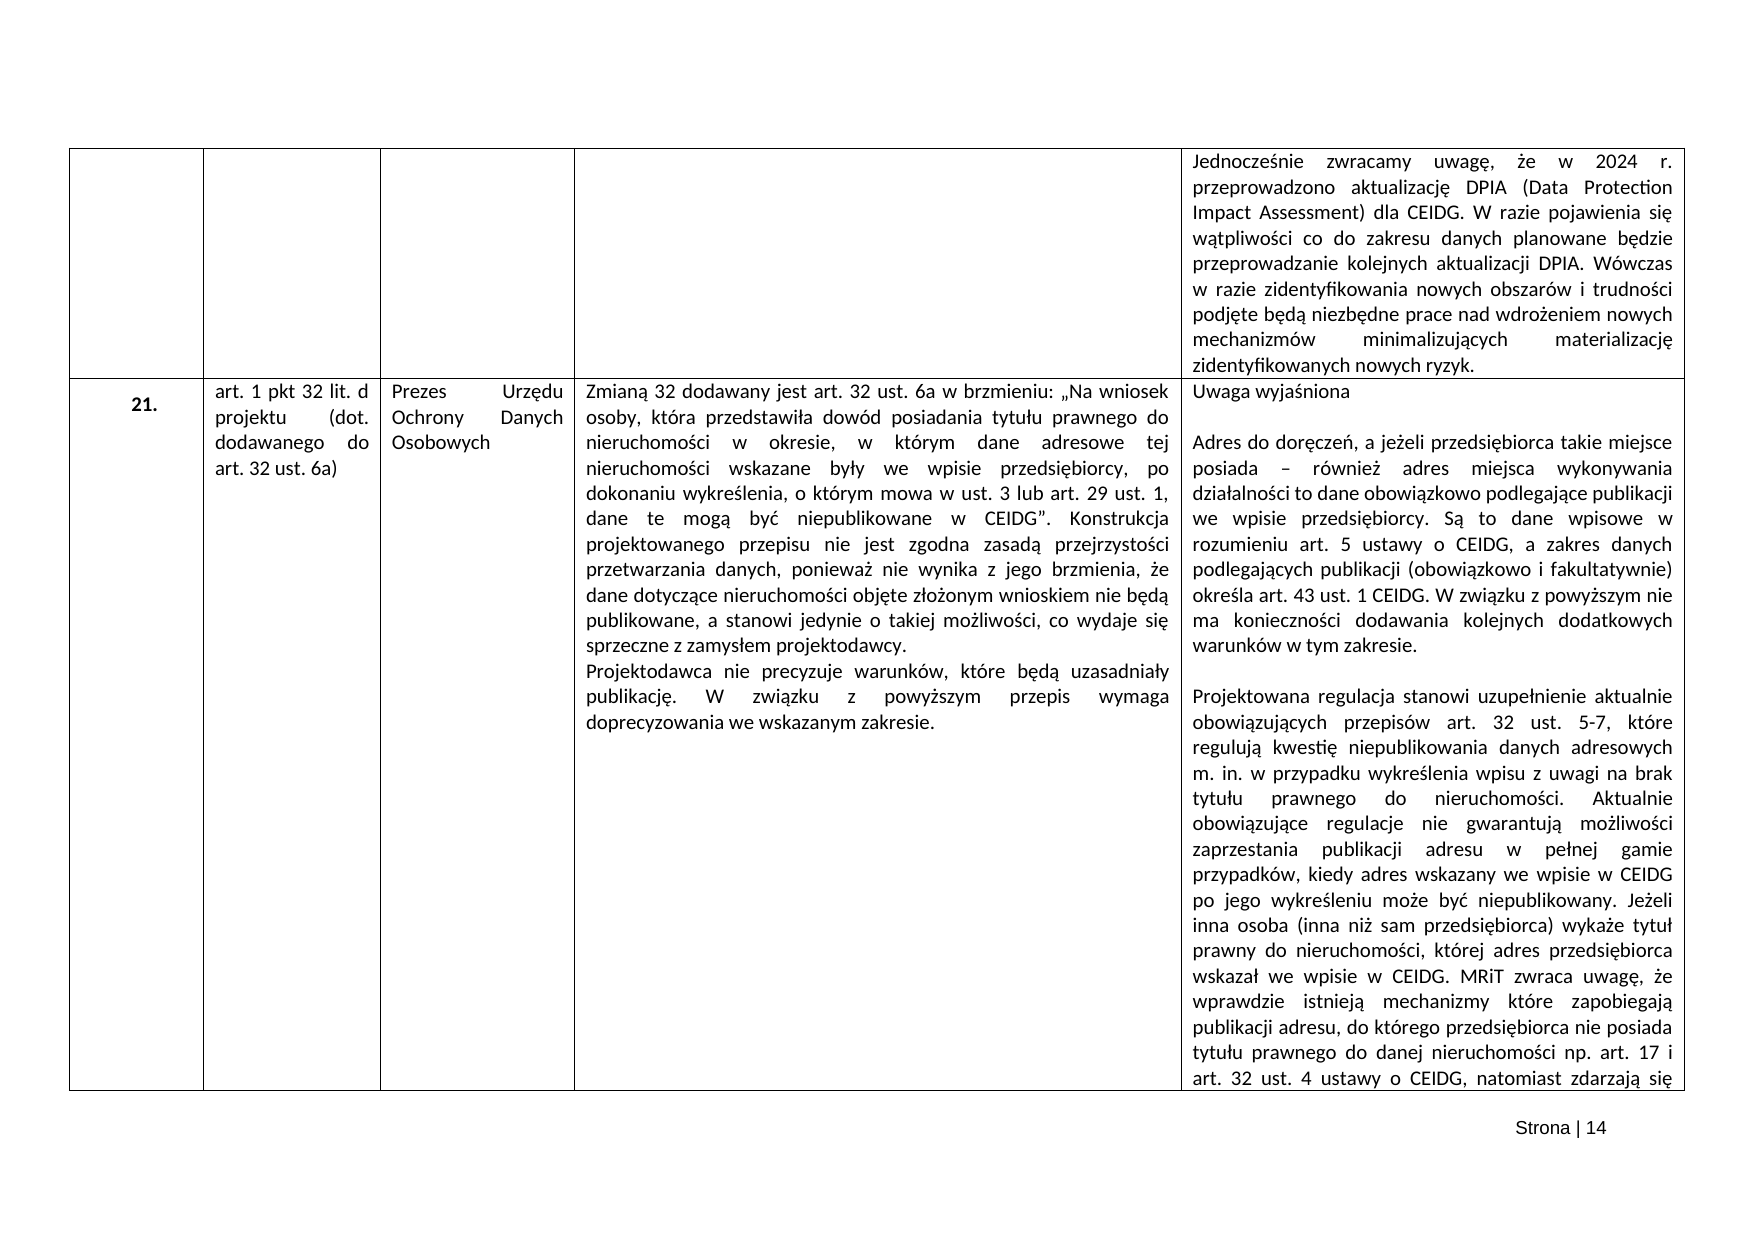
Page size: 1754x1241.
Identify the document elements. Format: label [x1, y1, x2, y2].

table_cell [381, 379, 574, 1090]
table_cell [70, 379, 203, 1090]
table_cell [381, 149, 574, 377]
table_cell [1182, 149, 1684, 377]
table_cell [70, 149, 203, 377]
table_cell [204, 379, 380, 1090]
table_cell [1182, 379, 1684, 1090]
table_cell [204, 149, 380, 377]
table_cell [575, 379, 1181, 1090]
table_cell [575, 149, 1181, 377]
